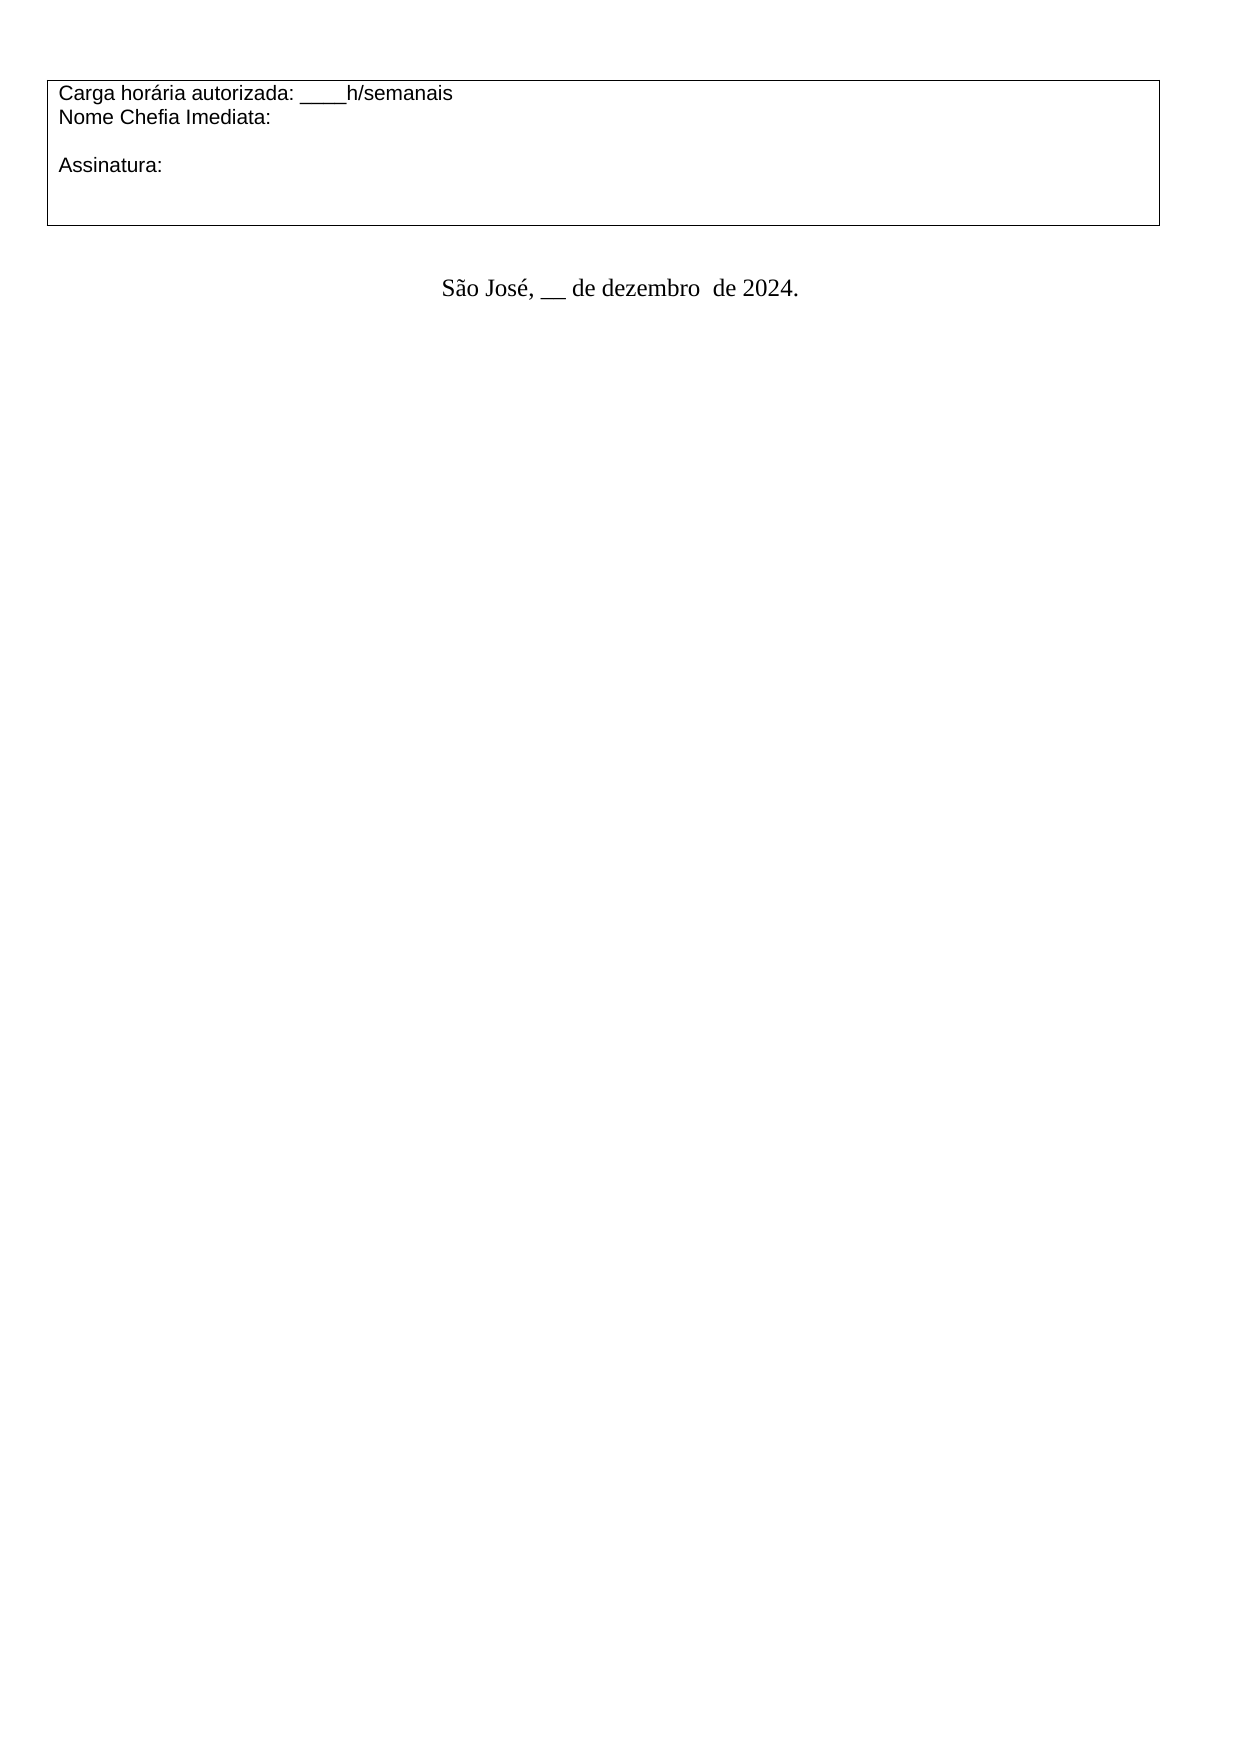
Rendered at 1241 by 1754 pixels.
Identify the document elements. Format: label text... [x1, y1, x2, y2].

text São José, __ de dezembro de 2024. [75, 273, 1165, 302]
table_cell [48, 81, 1159, 224]
